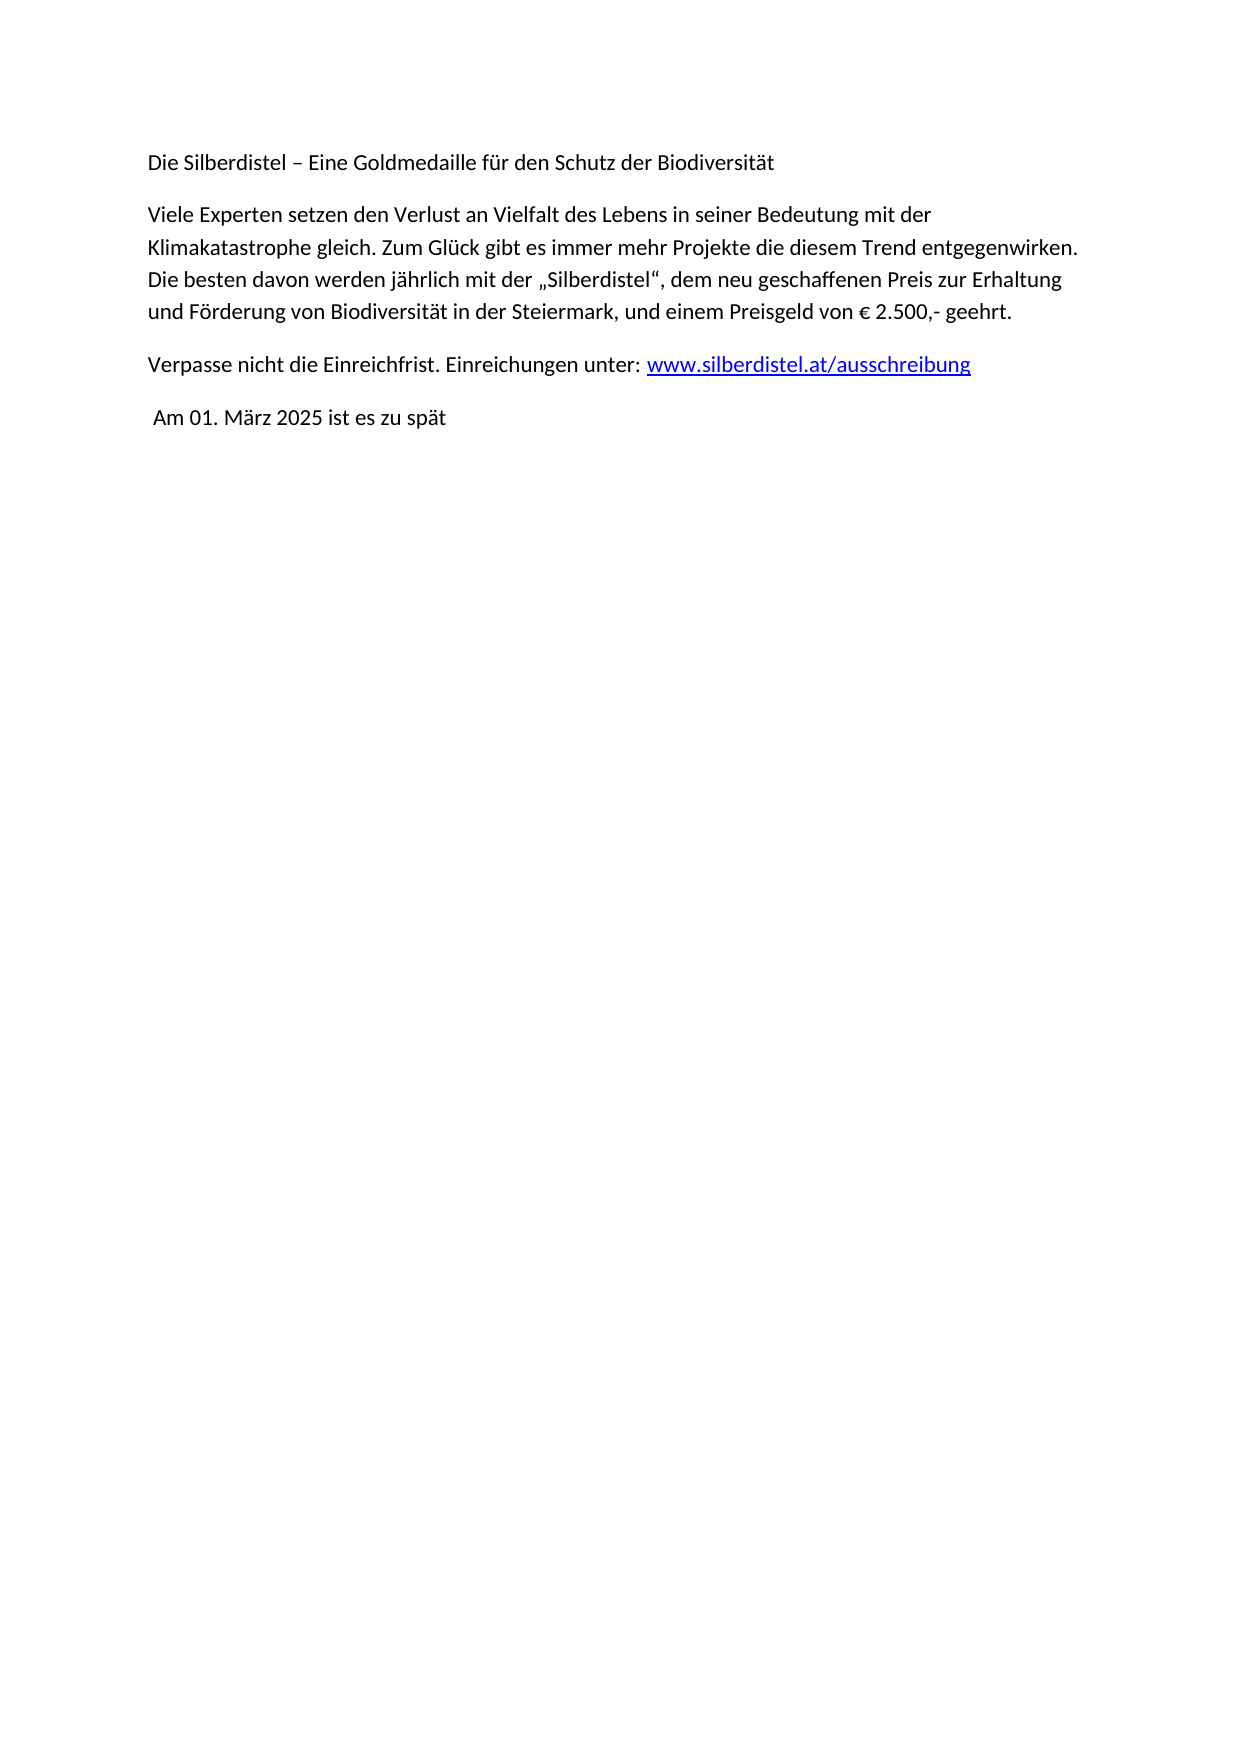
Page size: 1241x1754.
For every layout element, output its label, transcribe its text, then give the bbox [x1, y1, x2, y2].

text Viele Experten setzen den Verlust an Vielfalt des Lebens in seiner Bedeutung mit der Klimakatastrophe gleich. Zum Glück gibt es immer mehr Projekte die diesem Trend entgegenwirken. Die besten davon werden jährlich mit der „Silberdistel“, dem neu geschaffenen Preis zur Erhaltung und Förderung von Biodiversität in der Steiermark, und einem Preisgeld von € 2.500,- geehrt. [148, 201, 1093, 325]
text Am 01. März 2025 ist es zu spät [148, 403, 1093, 431]
text Verpasse nicht die Einreichfrist. Einreichungen unter: www.silberdistel.at/ausschreibung [148, 350, 1093, 378]
text Die Silberdistel – Eine Goldmedaille für den Schutz der Biodiversität [148, 148, 1093, 176]
